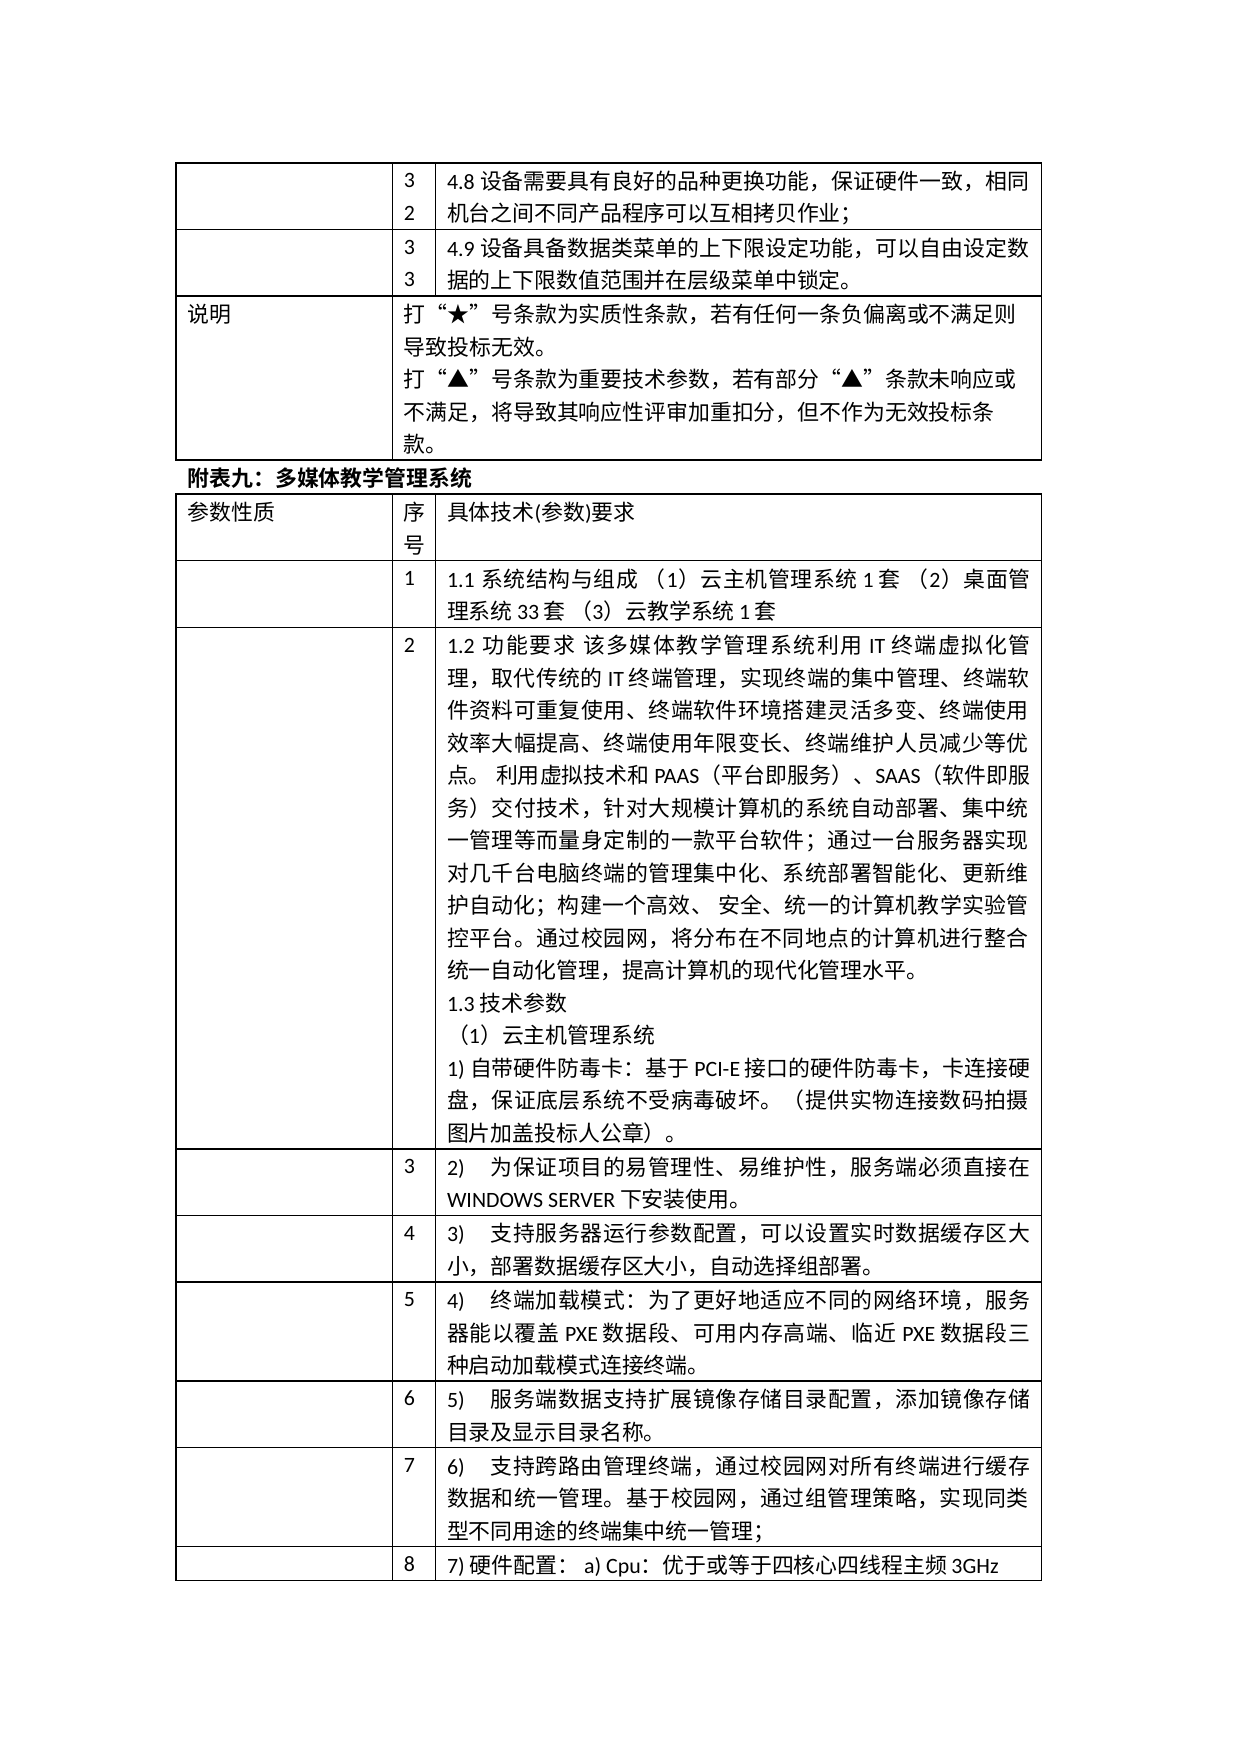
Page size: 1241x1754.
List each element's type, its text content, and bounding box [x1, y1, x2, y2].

table_header 具体技术(参数)要求 [436, 495, 1041, 560]
table_cell [177, 628, 392, 1148]
table_cell 1 [393, 561, 435, 626]
text 附表九：多媒体教学管理系统 [187, 461, 1053, 493]
table_cell 1.2 功能要求 该多媒体教学管理系统利用IT终端虚拟化管理，取代传统的IT终端管理，实现终端的集中管理、终端软件资料可重复使用、终端软件环境搭建灵活多变、终端使用效率大幅提高、终端使用年限变长、终端维护人员减少等优点。 利用虚拟技术和PAAS（平台即服务）、SAAS（软件即服务）交付技术，针对大规模计算机的系统自动部署、集中统一管理等而量身定制的一款平台软件；通过一台服务器实现对几千台电脑终端的管理集中化、系统部署智能化、更新维护自动化；构建一个高效、 安全、统一的计算机教学实验管控平台。通过校园网，将分布在不同地点的计算机进行整合统一自动化管理，提高计算机的现代化管理水平。 1.3 技术参数 （1）云主机管理系统 1) 自带硬件防毒卡：基于PCI-E接口的硬件防毒卡，卡连接硬盘，保证底层系统不受病毒破坏。（提供实物连接数码拍摄图片加盖投标人公章）。 [436, 628, 1041, 1148]
table_cell [177, 1382, 392, 1447]
table_cell 4 [393, 1216, 435, 1281]
table_cell [177, 1547, 392, 1580]
table_cell [177, 164, 392, 228]
table_header 参数性质 [177, 495, 392, 560]
table_cell 打“★”号条款为实质性条款，若有任何一条负偏离或不满足则导致投标无效。 打“▲”号条款为重要技术参数，若有部分“▲”条款未响应或不满足，将导致其响应性评审加重扣分，但不作为无效投标条款。 [393, 297, 1041, 459]
table_cell 6 [393, 1382, 435, 1447]
table_cell 3 [393, 1150, 435, 1214]
table_cell 2) 为保证项目的易管理性、易维护性，服务端必须直接在WINDOWS SERVER下安装使用。 [436, 1150, 1041, 1214]
table_cell 2 [393, 628, 435, 1148]
table_cell [177, 230, 392, 295]
table_cell 33 [393, 230, 435, 295]
table_cell 7) 硬件配置： a) Cpu：优于或等于四核心四线程主频3GHz [436, 1547, 1041, 1580]
table_cell [177, 1216, 392, 1281]
table_cell 32 [393, 164, 435, 228]
table_cell 5) 服务端数据支持扩展镜像存储目录配置，添加镜像存储目录及显示目录名称。 [436, 1382, 1041, 1447]
table_cell 4.9 设备具备数据类菜单的上下限设定功能，可以自由设定数据的上下限数值范围并在层级菜单中锁定。 [436, 230, 1041, 295]
table_cell 1.1 系统结构与组成 （1）云主机管理系统1套 （2）桌面管理系统33套 （3）云教学系统1套 [436, 561, 1041, 626]
table_cell 8 [393, 1547, 435, 1580]
table_cell 4) 终端加载模式：为了更好地适应不同的网络环境，服务器能以覆盖PXE数据段、可用内存高端、临近PXE数据段三种启动加载模式连接终端。 [436, 1283, 1041, 1380]
table_cell 4.8 设备需要具有良好的品种更换功能，保证硬件一致，相同机台之间不同产品程序可以互相拷贝作业； [436, 164, 1041, 228]
table_cell 6) 支持跨路由管理终端，通过校园网对所有终端进行缓存数据和统一管理。基于校园网，通过组管理策略，实现同类型不同用途的终端集中统一管理； [436, 1448, 1041, 1546]
table_cell [177, 1150, 392, 1214]
table_cell [177, 1283, 392, 1380]
table_cell 说明 [177, 297, 392, 459]
table_cell [177, 1448, 392, 1546]
table_cell [177, 561, 392, 626]
table_cell 3) 支持服务器运行参数配置，可以设置实时数据缓存区大小，部署数据缓存区大小，自动选择组部署。 [436, 1216, 1041, 1281]
table_cell 7 [393, 1448, 435, 1546]
table_cell 5 [393, 1283, 435, 1380]
table_header 序号 [393, 495, 435, 560]
